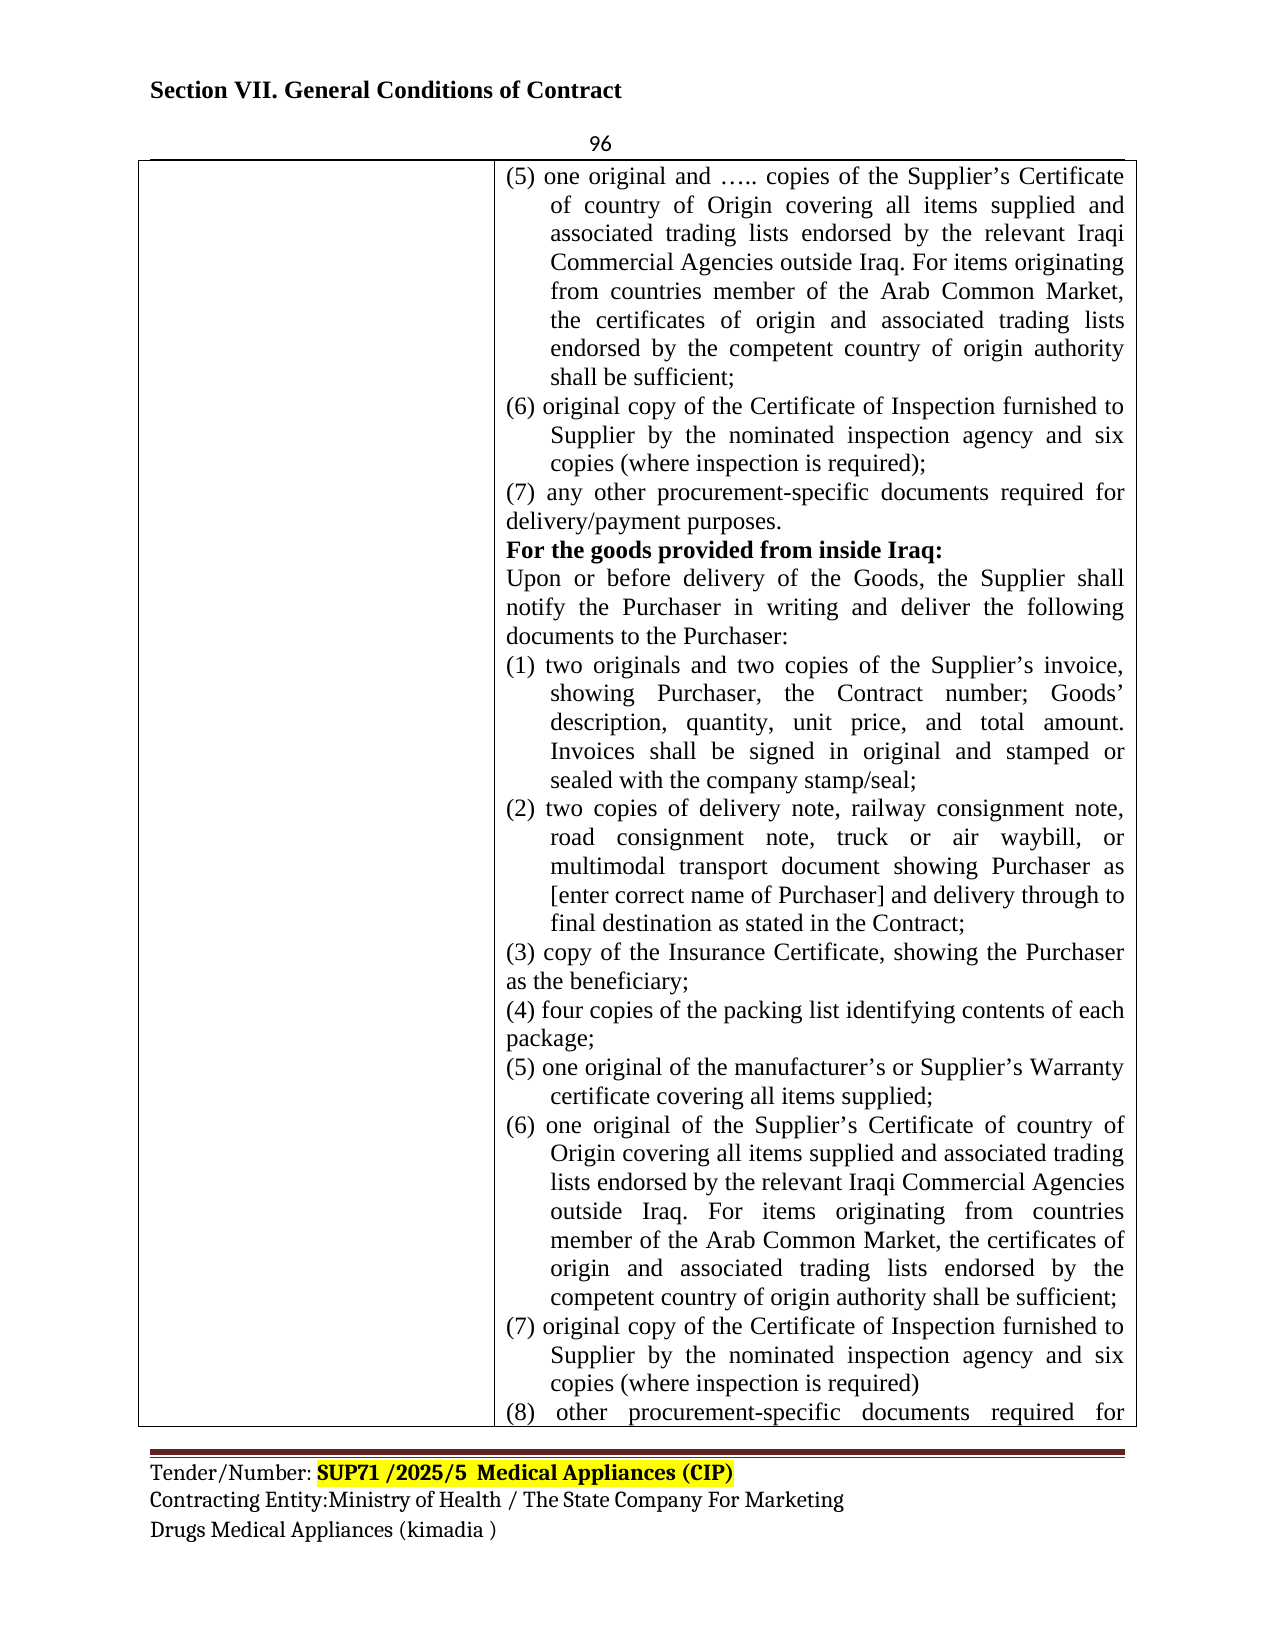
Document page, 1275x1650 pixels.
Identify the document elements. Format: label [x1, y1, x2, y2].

table_header [139, 161, 494, 1426]
table_header [495, 161, 1136, 1426]
